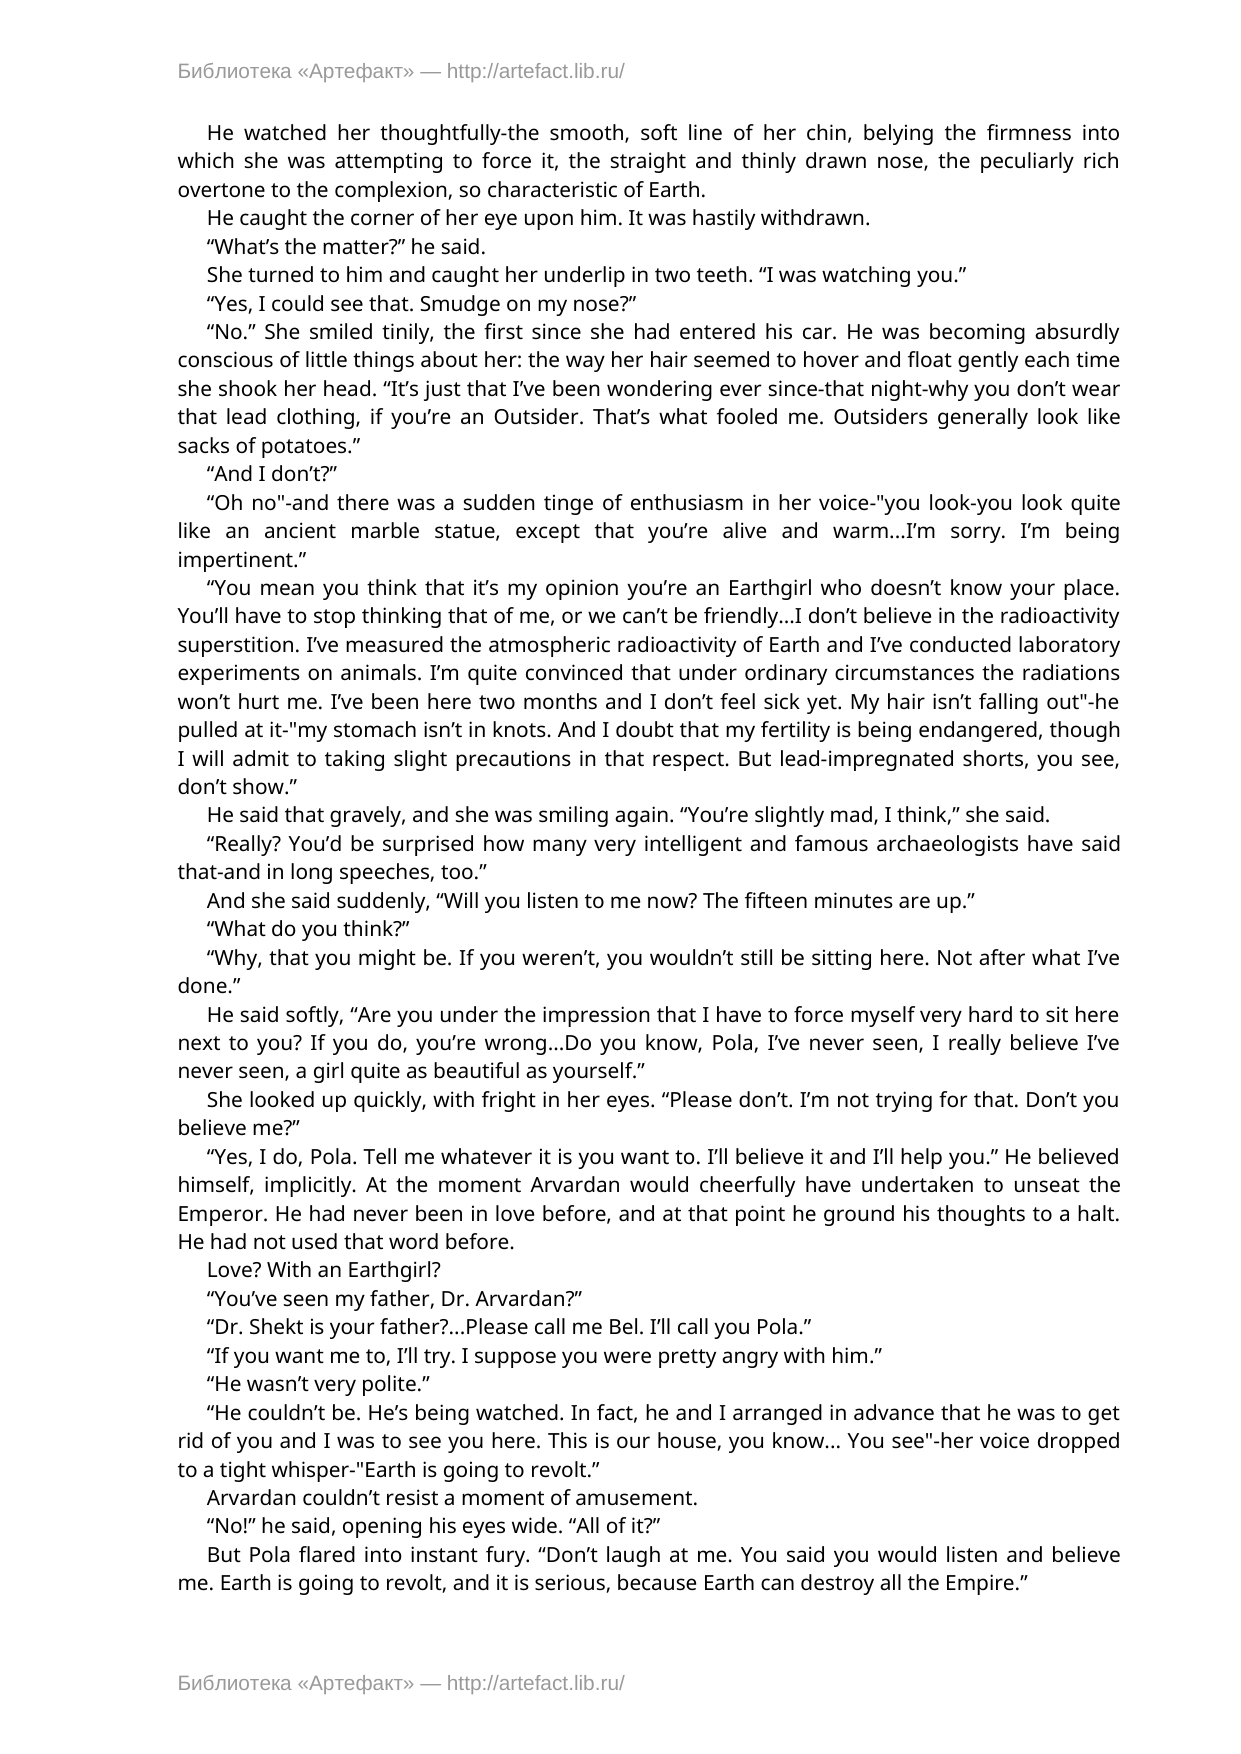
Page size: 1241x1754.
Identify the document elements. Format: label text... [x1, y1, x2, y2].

text He caught the corner of her eye upon him. It was hastily withdrawn. [177, 203, 1122, 232]
text “He couldn’t be. He’s being watched. In fact, he and I arranged in advance that he was to get rid of you and I was to see you here. This is our house, you know... You see"-her voice dropped to a tight whisper-"Earth is going to revolt.” [177, 1398, 1122, 1483]
text “Yes, I do, Pola. Tell me whatever it is you want to. I’ll believe it and I’ll help you.” He believed himself, implicitly. At the moment Arvardan would cheerfully have undertaken to unseat the Emperor. He had never been in love before, and at that point he ground his thoughts to a halt. He had not used that word before. [177, 1142, 1122, 1256]
text He said softly, “Are you under the impression that I have to force myself very hard to sit here next to you? If you do, you’re wrong...Do you know, Pola, I’ve never seen, I really believe I’ve never seen, a girl quite as beautiful as yourself.” [177, 1000, 1122, 1085]
text “You mean you think that it’s my opinion you’re an Earthgirl who doesn’t know your place. You’ll have to stop thinking that of me, or we can’t be friendly...I don’t believe in the radioactivity superstition. I’ve measured the atmospheric radioactivity of Earth and I’ve conducted laboratory experiments on animals. I’m quite convinced that under ordinary circumstances the radiations won’t hurt me. I’ve been here two months and I don’t feel sick yet. My hair isn’t falling out"-he pulled at it-"my stomach isn’t in knots. And I doubt that my fertility is being endangered, though I will admit to taking slight precautions in that respect. But lead-impregnated shorts, you see, don’t show.” [177, 573, 1122, 801]
text “Yes, I could see that. Smudge on my nose?” [177, 289, 1122, 317]
text “No!” he said, opening his eyes wide. “All of it?” [177, 1512, 1122, 1540]
text “Oh no"-and there was a sudden tinge of enthusiasm in her voice-"you look-you look quite like an ancient marble statue, except that you’re alive and warm...I’m sorry. I’m being impertinent.” [177, 488, 1122, 573]
text She turned to him and caught her underlip in two teeth. “I was watching you.” [177, 260, 1122, 289]
text “What’s the matter?” he said. [177, 232, 1122, 260]
text “No.” She smiled tinily, the first since she had entered his car. He was becoming absurdly conscious of little things about her: the way her hair seemed to hover and float gently each time she shook her head. “It’s just that I’ve been wondering ever since-that night-why you don’t wear that lead clothing, if you’re an Outsider. That’s what fooled me. Outsiders generally look like sacks of potatoes.” [177, 317, 1122, 459]
text She looked up quickly, with fright in her eyes. “Please don’t. I’m not trying for that. Don’t you believe me?” [177, 1085, 1122, 1142]
text “Really? You’d be surprised how many very intelligent and famous archaeologists have said that-and in long speeches, too.” [177, 829, 1122, 886]
text “Dr. Shekt is your father?...Please call me Bel. I’ll call you Pola.” [177, 1312, 1122, 1341]
text He said that gravely, and she was smiling again. “You’re slightly mad, I think,” she said. [177, 801, 1122, 829]
text “If you want me to, I’ll try. I suppose you were pretty angry with him.” [177, 1341, 1122, 1369]
text But Pola flared into instant fury. “Don’t laugh at me. You said you would listen and believe me. Earth is going to revolt, and it is serious, because Earth can destroy all the Empire.” [177, 1540, 1122, 1597]
text “What do you think?” [177, 914, 1122, 943]
text “Why, that you might be. If you weren’t, you wouldn’t still be sitting here. Not after what I’ve done.” [177, 943, 1122, 1000]
text “You’ve seen my father, Dr. Arvardan?” [177, 1284, 1122, 1312]
text Love? With an Earthgirl? [177, 1256, 1122, 1284]
text “He wasn’t very polite.” [177, 1369, 1122, 1398]
text “And I don’t?” [177, 459, 1122, 488]
text And she said suddenly, “Will you listen to me now? The fifteen minutes are up.” [177, 886, 1122, 914]
text Arvardan couldn’t resist a moment of amusement. [177, 1483, 1122, 1512]
text He watched her thoughtfully-the smooth, soft line of her chin, belying the firmness into which she was attempting to force it, the straight and thinly drawn nose, the peculiarly rich overtone to the complexion, so characteristic of Earth. [177, 118, 1122, 203]
